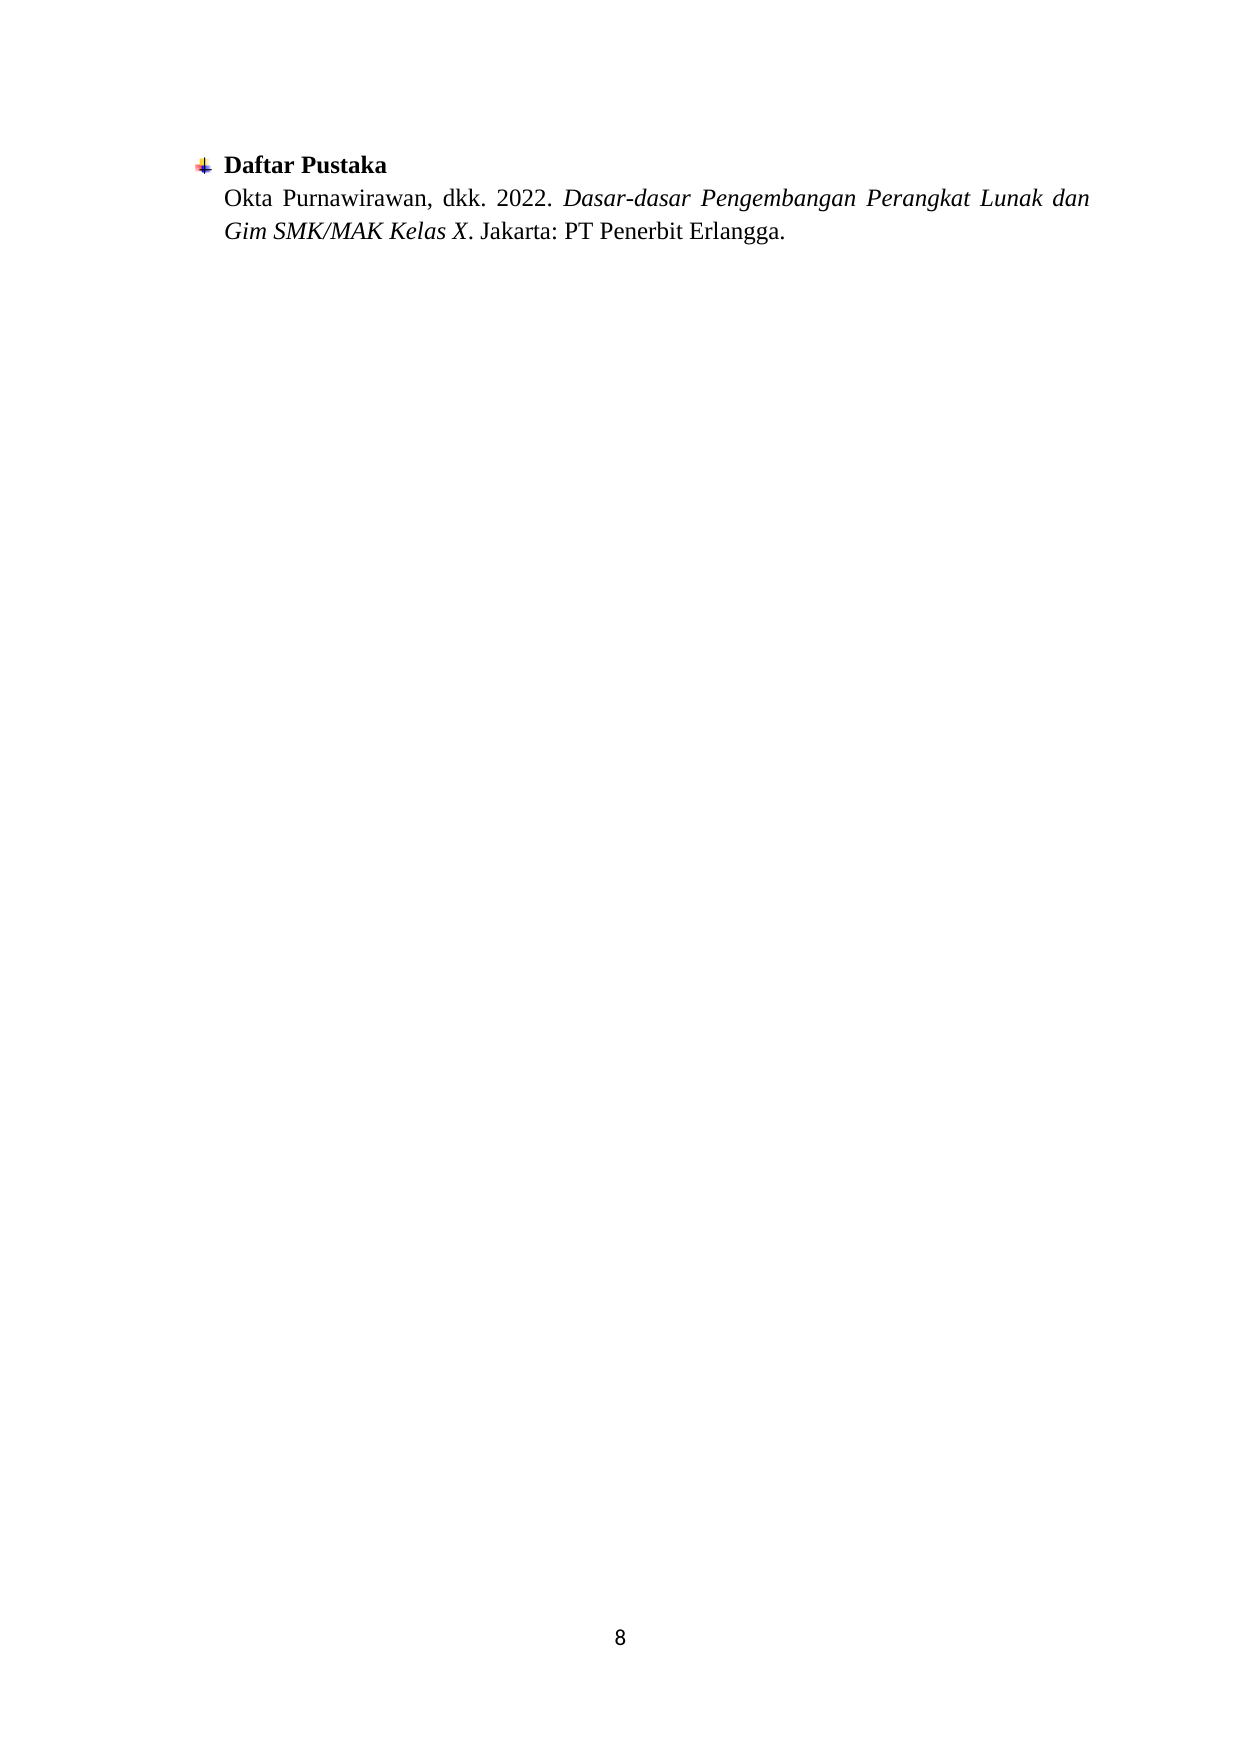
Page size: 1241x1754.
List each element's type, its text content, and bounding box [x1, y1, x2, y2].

picture [195, 156, 212, 174]
list Okta Purnawirawan, dkk. 2022. Dasar-dasar Pengembangan Perangkat Lunak dan Gim SMK/MAK Kelas X. Jakarta: PT Penerbit Erlangga. [224, 183, 1090, 245]
list Daftar Pustaka [194, 150, 1090, 179]
